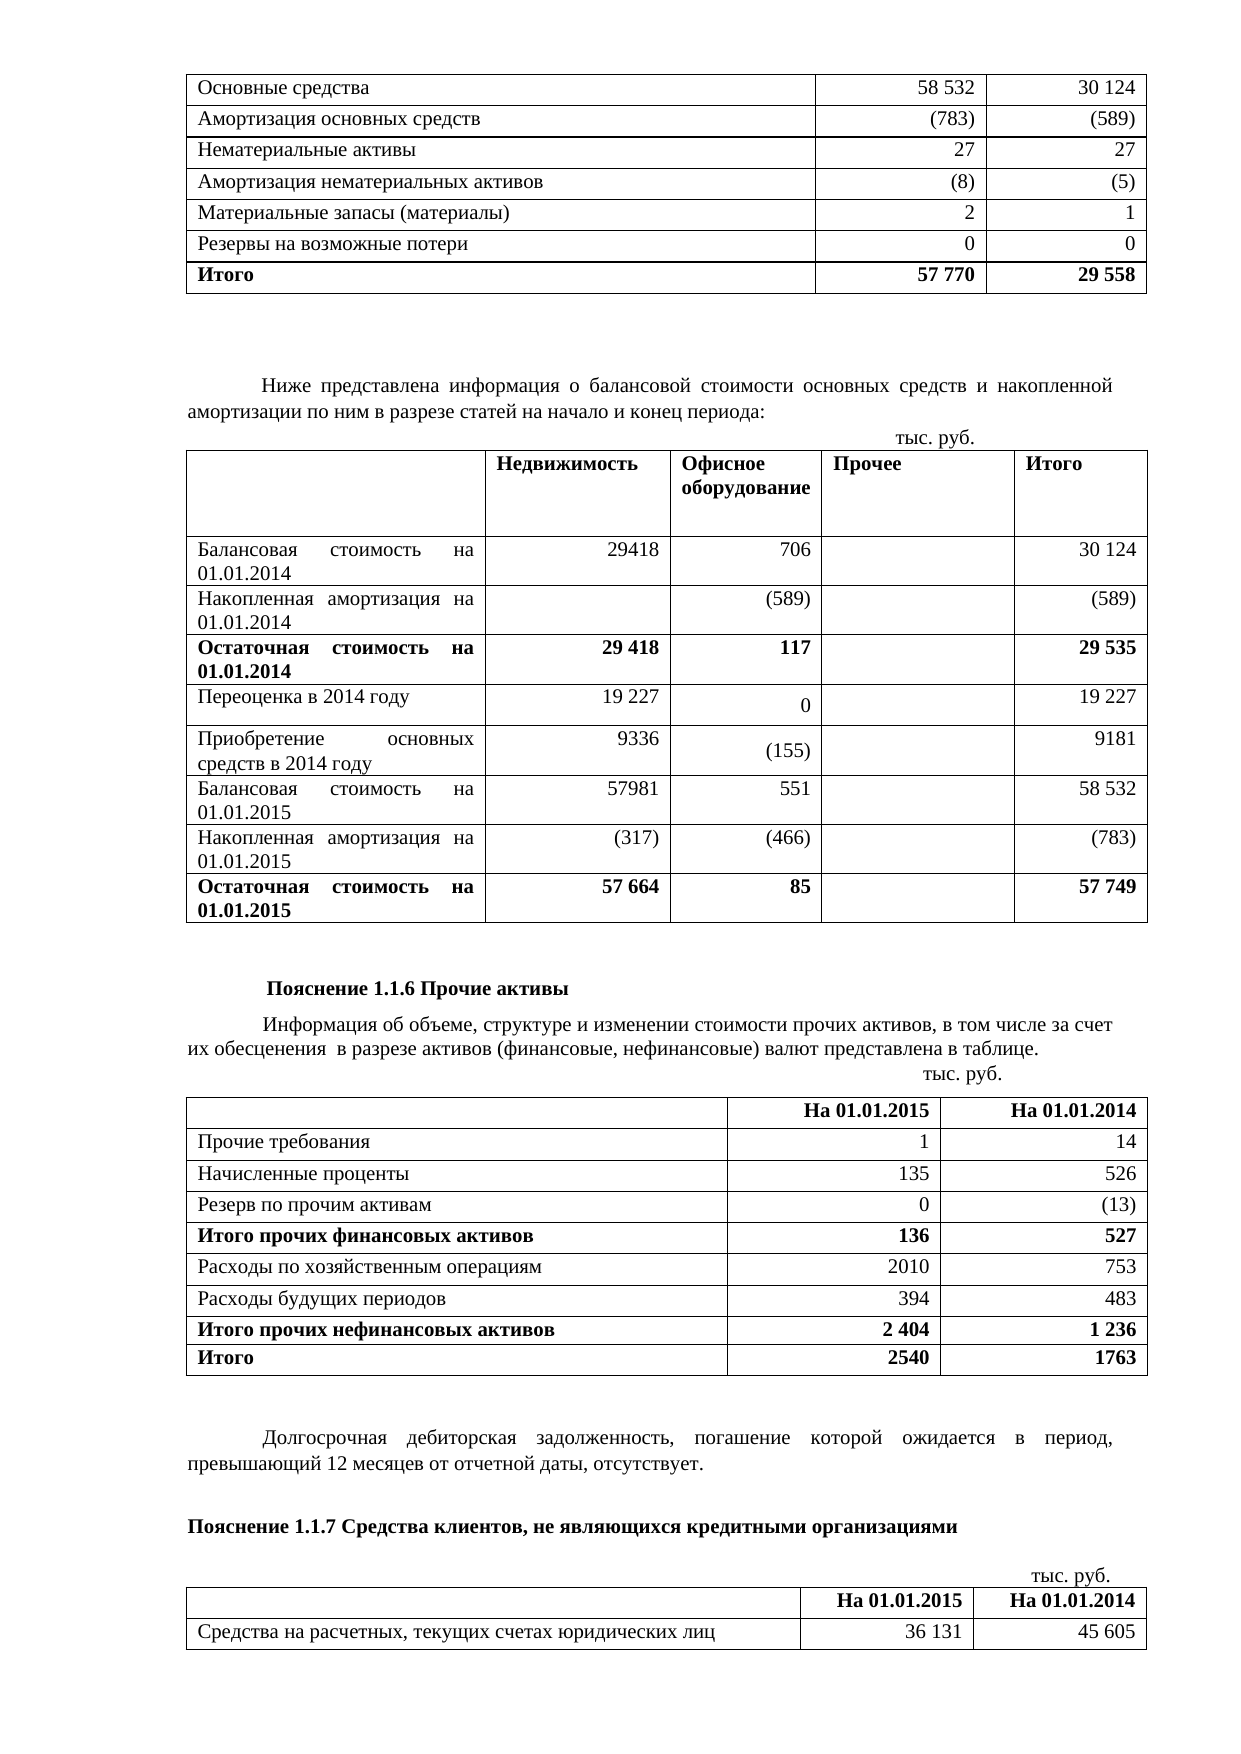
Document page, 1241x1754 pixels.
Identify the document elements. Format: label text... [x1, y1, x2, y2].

table_cell 29 535 [1015, 635, 1147, 683]
table_cell 551 [671, 776, 821, 824]
table_cell Средства на расчетных, текущих счетах юридических лиц [187, 1619, 800, 1649]
table_cell 136 [728, 1223, 940, 1253]
table_cell 1 [987, 200, 1146, 230]
table_cell (466) [671, 825, 821, 873]
table_cell 526 [941, 1161, 1147, 1191]
table_cell Балансовая стоимость на 01.01.2015 [187, 776, 485, 824]
table_header [187, 1588, 800, 1618]
table_cell [486, 586, 670, 634]
table_cell (13) [941, 1192, 1147, 1222]
table_cell (155) [671, 726, 821, 774]
table_cell [822, 635, 1014, 683]
table_cell Накопленная амортизация на 01.01.2014 [187, 586, 485, 634]
table_cell 29 418 [486, 635, 670, 683]
table_cell 1 [728, 1129, 940, 1159]
table_header На 01.01.2014 [941, 1098, 1147, 1128]
table_cell 29 558 [987, 263, 1146, 293]
table_cell Приобретение основных средств в 2014 году [187, 726, 485, 774]
table_header Офисное оборудование [671, 451, 821, 536]
table_cell [822, 537, 1014, 585]
table_cell Итого прочих нефинансовых активов [187, 1317, 727, 1344]
table_cell Материальные запасы (материалы) [187, 200, 815, 230]
table_cell (8) [816, 169, 986, 199]
table_cell [822, 874, 1014, 922]
table_header На 01.01.2015 [801, 1588, 973, 1618]
table_header Недвижимость [486, 451, 670, 536]
table_cell 706 [671, 537, 821, 585]
table_cell Итого [187, 263, 815, 293]
table_cell (589) [987, 106, 1146, 136]
table_cell 85 [671, 874, 821, 922]
table_cell 27 [816, 138, 986, 168]
table_cell Расходы по хозяйственным операциям [187, 1254, 727, 1284]
table_cell Балансовая стоимость на 01.01.2014 [187, 537, 485, 585]
table_cell 19 227 [486, 685, 670, 725]
text Долгосрочная дебиторская задолженность, погашение которой ожидается в период, превышающий 12 месяцев от отчетной даты, отсутствует. [187, 1425, 1113, 1476]
table_cell 527 [941, 1223, 1147, 1253]
table_header На 01.01.2015 [728, 1098, 940, 1128]
table_cell 57 770 [816, 263, 986, 293]
table_cell 30 124 [1015, 537, 1147, 585]
text Пояснение 1.1.7 Средства клиентов, не являющихся кредитными организациями [187, 1514, 1113, 1538]
text Ниже представлена информация о балансовой стоимости основных средств и накопленной амортизации по ним в разрезе статей на начало и конец периода: тыс. руб. [187, 373, 1113, 449]
text тыс. руб. [187, 1563, 1113, 1587]
table_cell 45 605 [974, 1619, 1146, 1649]
table_cell [822, 586, 1014, 634]
table_cell Начисленные проценты [187, 1161, 727, 1191]
table_cell (317) [486, 825, 670, 873]
table_cell [822, 726, 1014, 774]
table_cell 2540 [728, 1345, 940, 1375]
table_cell (783) [816, 106, 986, 136]
table_cell 9181 [1015, 726, 1147, 774]
table_header [187, 451, 485, 536]
table_cell 29418 [486, 537, 670, 585]
table_cell 19 227 [1015, 685, 1147, 725]
table_cell 1763 [941, 1345, 1147, 1375]
table_cell Нематериальные активы [187, 138, 815, 168]
table_cell Резерв по прочим активам [187, 1192, 727, 1222]
table_cell 135 [728, 1161, 940, 1191]
text Пояснение 1.1.6 Прочие активы [187, 976, 1113, 1000]
table_header Прочее [822, 451, 1014, 536]
table_cell 27 [987, 138, 1146, 168]
table_cell (589) [671, 586, 821, 634]
table_cell 14 [941, 1129, 1147, 1159]
table_cell 57981 [486, 776, 670, 824]
table_cell 58 532 [1015, 776, 1147, 824]
table_cell Переоценка в 2014 году [187, 685, 485, 725]
table_cell 9336 [486, 726, 670, 774]
table_header Итого [1015, 451, 1147, 536]
table_cell Накопленная амортизация на 01.01.2015 [187, 825, 485, 873]
table_cell Остаточная стоимость на 01.01.2014 [187, 635, 485, 683]
table_cell 0 [671, 685, 821, 725]
table_cell 0 [728, 1192, 940, 1222]
table_cell 58 532 [816, 75, 986, 105]
table_cell Основные средства [187, 75, 815, 105]
text Информация об объеме, структуре и изменении стоимости прочих активов, в том числе за счет их обесценения в разрезе активов (финансовые, нефинансовые) валют представлена в таблице. тыс. руб. [187, 1012, 1113, 1084]
table_cell [822, 685, 1014, 725]
table_cell 117 [671, 635, 821, 683]
table_cell Расходы будущих периодов [187, 1286, 727, 1316]
table_cell 394 [728, 1286, 940, 1316]
table_header На 01.01.2014 [974, 1588, 1146, 1618]
table_cell 753 [941, 1254, 1147, 1284]
table_cell (5) [987, 169, 1146, 199]
table_cell Резервы на возможные потери [187, 231, 815, 261]
table_cell 0 [816, 231, 986, 261]
table_cell (783) [1015, 825, 1147, 873]
table_cell Итого прочих финансовых активов [187, 1223, 727, 1253]
table_cell [822, 776, 1014, 824]
table_cell Прочие требования [187, 1129, 727, 1159]
table_cell 0 [987, 231, 1146, 261]
table_cell 57 749 [1015, 874, 1147, 922]
table_header [187, 1098, 727, 1128]
table_cell 2 404 [728, 1317, 940, 1344]
table_cell [822, 825, 1014, 873]
table_cell Амортизация основных средств [187, 106, 815, 136]
table_cell 1 236 [941, 1317, 1147, 1344]
table_cell Амортизация нематериальных активов [187, 169, 815, 199]
table_cell 483 [941, 1286, 1147, 1316]
table_cell 30 124 [987, 75, 1146, 105]
table_cell 2 [816, 200, 986, 230]
table_cell (589) [1015, 586, 1147, 634]
table_cell Итого [187, 1345, 727, 1375]
table_cell 57 664 [486, 874, 670, 922]
table_cell 2010 [728, 1254, 940, 1284]
table_cell 36 131 [801, 1619, 973, 1649]
table_cell Остаточная стоимость на 01.01.2015 [187, 874, 485, 922]
